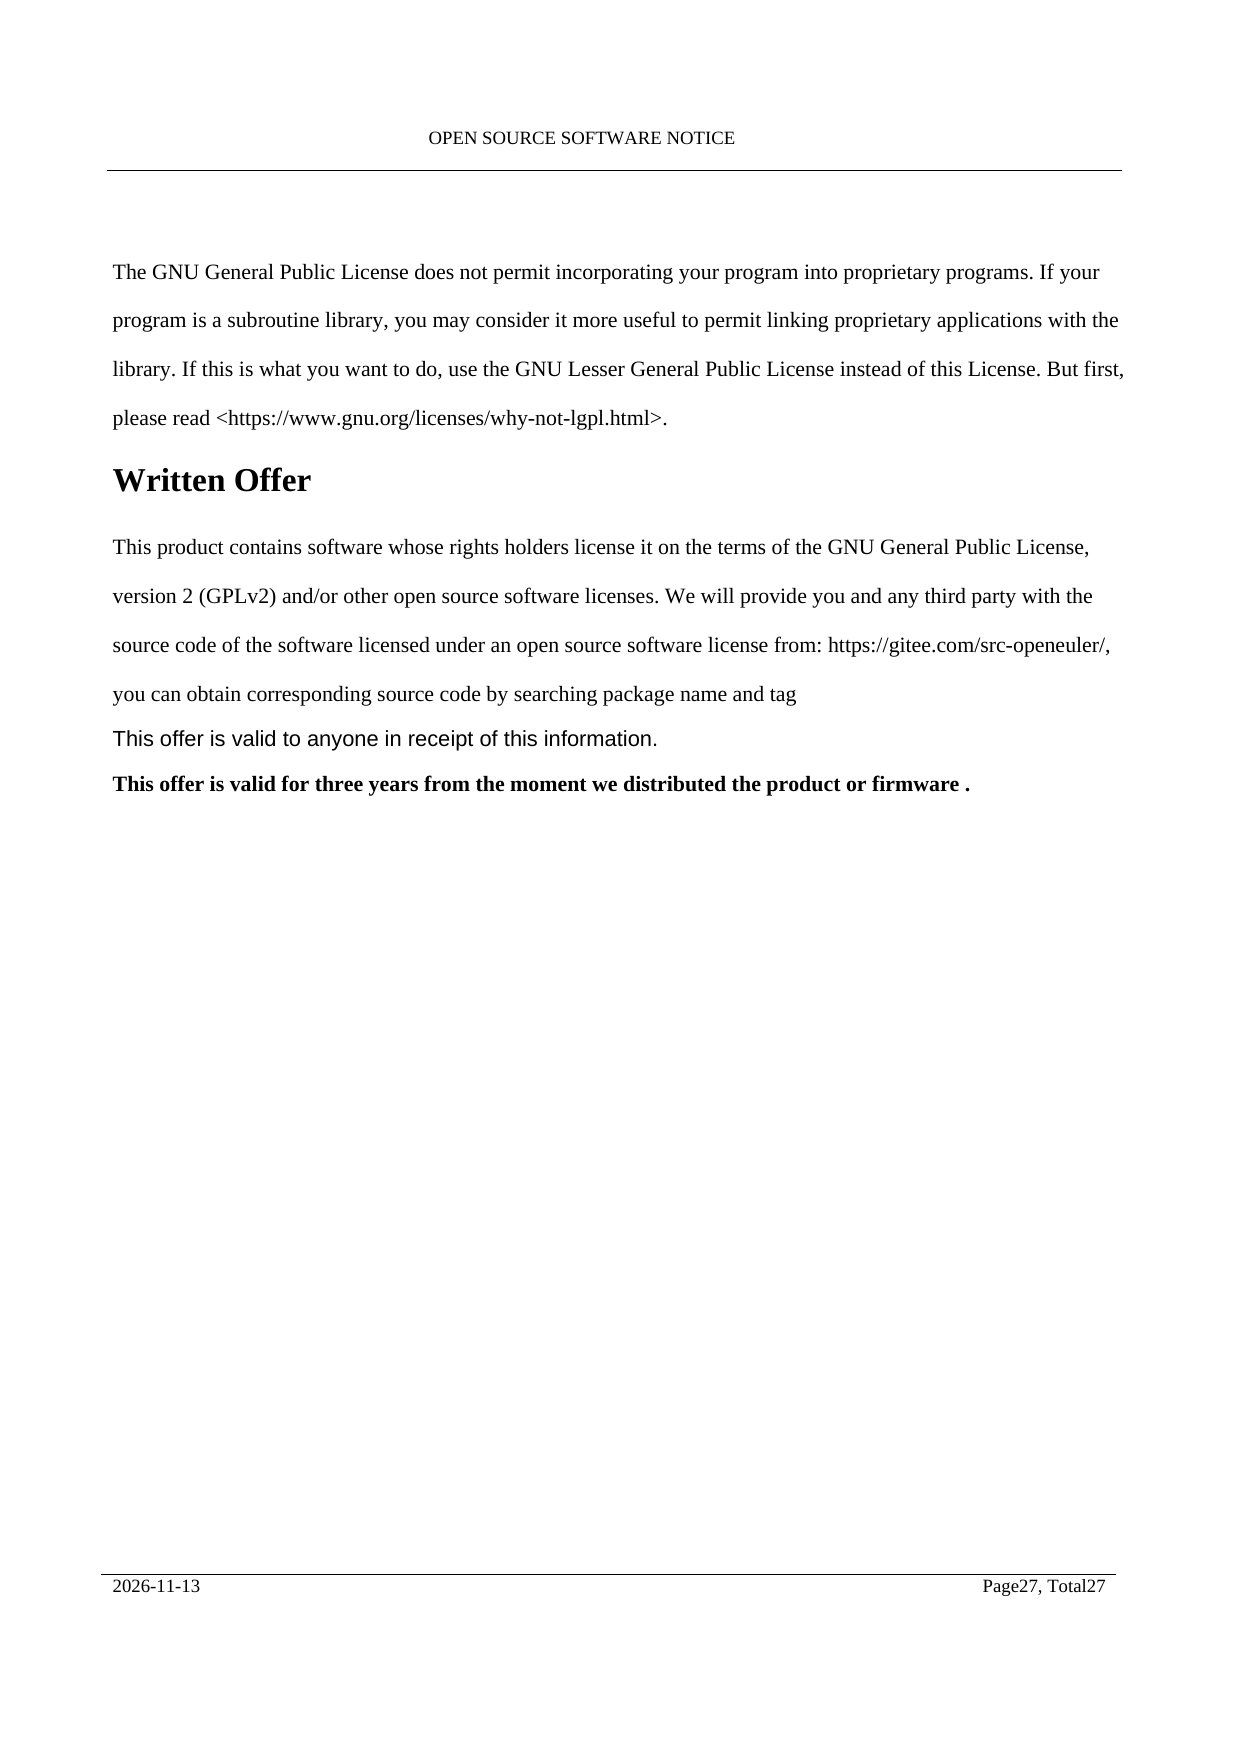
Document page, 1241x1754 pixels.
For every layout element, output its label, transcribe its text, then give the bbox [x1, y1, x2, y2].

text This product contains software whose rights holders license it on the terms of the GNU General Public License, version 2 (GPLv2) and/or other open source software licenses. We will provide you and any third party with the source code of the software licensed under an open source software license from: https://gitee.com/src-openeuler/, you can obtain corresponding source code by searching package name and tag [112, 531, 1128, 709]
text This offer is valid for three years from the moment we distributed the product or firmware . [112, 767, 1128, 799]
text This offer is valid to anyone in receipt of this information. [112, 722, 1128, 754]
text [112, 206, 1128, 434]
text Written Offer [112, 446, 1128, 511]
